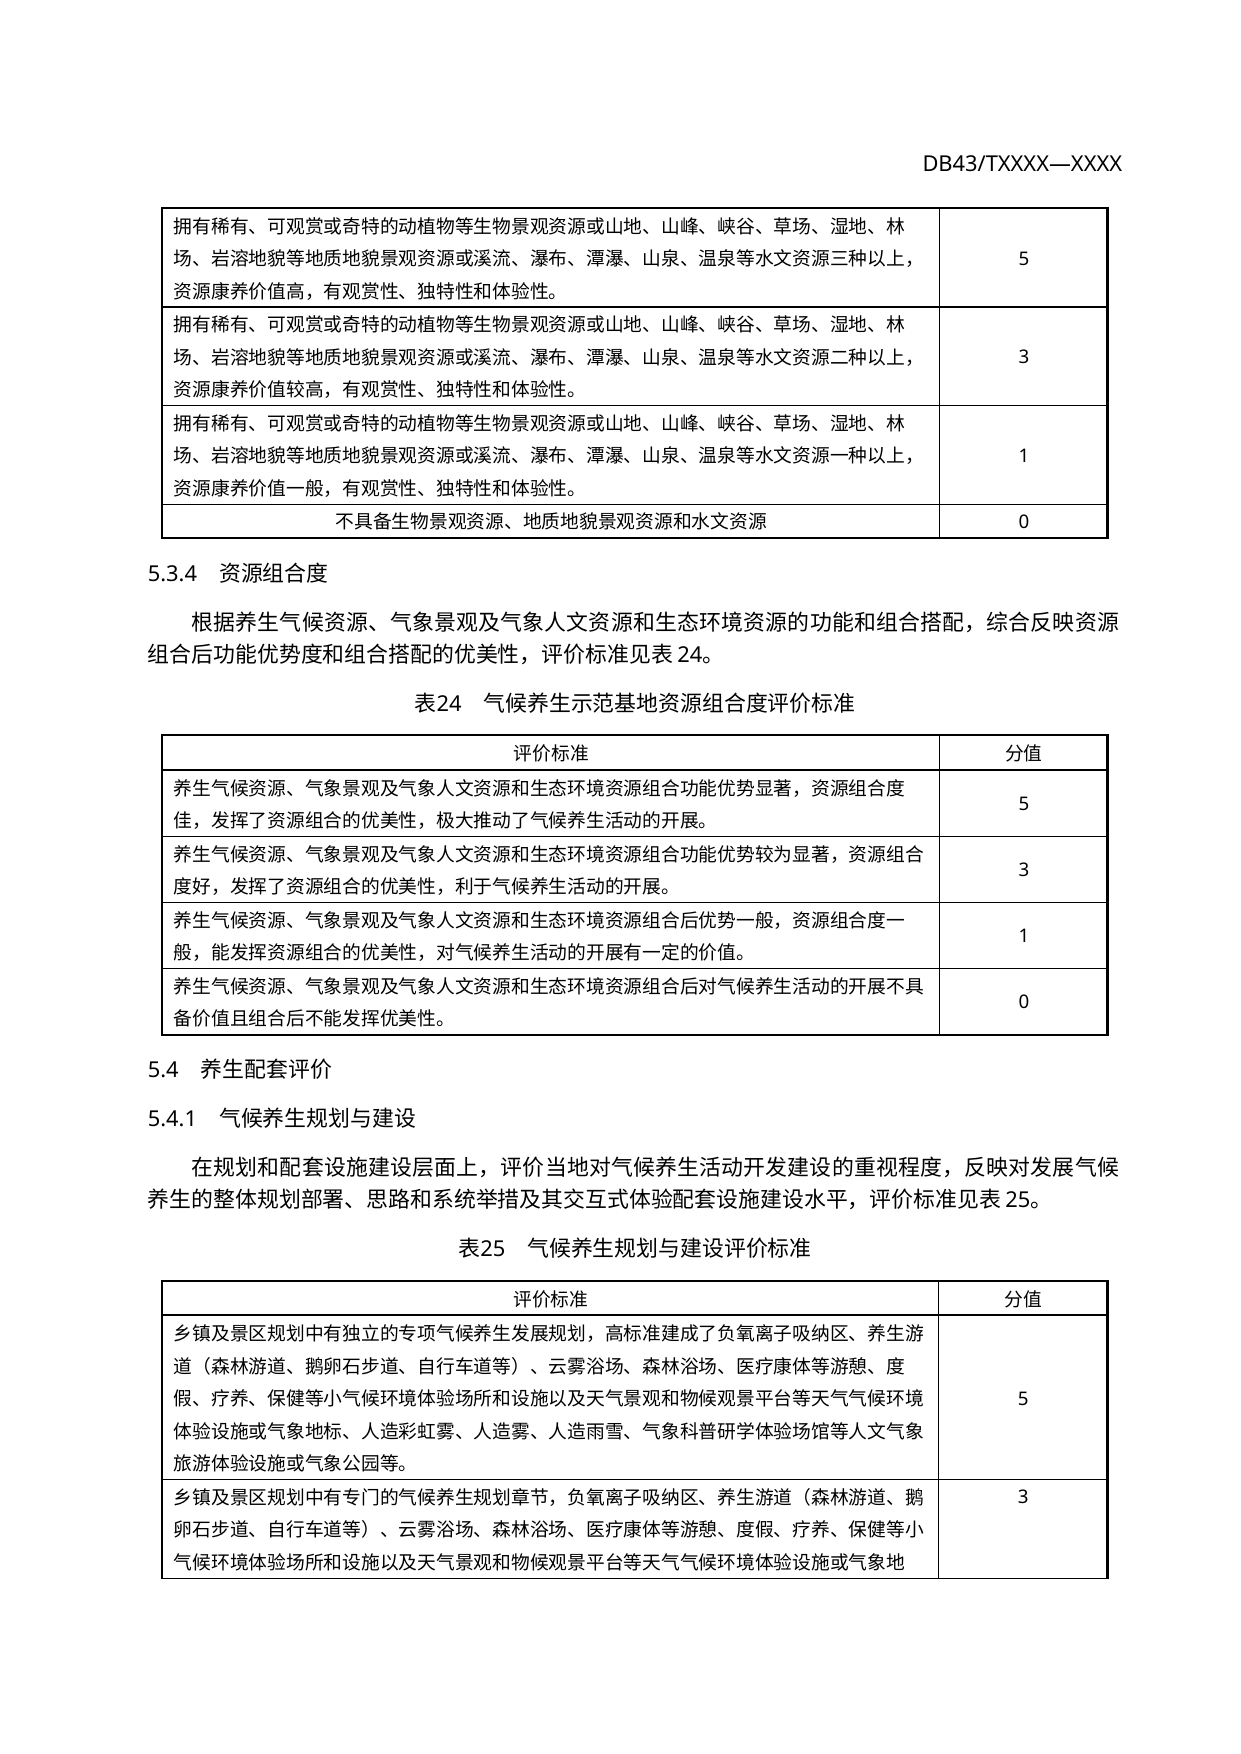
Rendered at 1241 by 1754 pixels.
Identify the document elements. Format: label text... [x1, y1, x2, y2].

table_cell 0 [940, 505, 1106, 537]
table_cell 3 [939, 1480, 1106, 1577]
table_cell 0 [940, 969, 1106, 1034]
table_cell 不具备生物景观资源、地质地貌景观资源和水文资源 [163, 505, 939, 537]
table_header 分值 [940, 736, 1106, 769]
table_cell 1 [940, 903, 1106, 968]
table_header 分值 [939, 1282, 1106, 1314]
table_cell 养生气候资源、气象景观及气象人文资源和生态环境资源组合后优势一般，资源组合度一般，能发挥资源组合的优美性，对气候养生活动的开展有一定的价值。 [163, 903, 939, 968]
table_header 评价标准 [163, 1282, 938, 1314]
table_cell 养生气候资源、气象景观及气象人文资源和生态环境资源组合后对气候养生活动的开展不具备价值且组合后不能发挥优美性。 [163, 969, 939, 1034]
text 在规划和配套设施建设层面上，评价当地对气候养生活动开发建设的重视程度，反映对发展气候养生的整体规划部署、思路和系统举措及其交互式体验配套设施建设水平，评价标准见表25。 [148, 1150, 1122, 1215]
text 养生配套评价 [148, 1052, 1122, 1085]
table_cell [163, 1480, 938, 1577]
table_cell 拥有稀有、可观赏或奇特的动植物等生物景观资源或山地、山峰、峡谷、草场、湿地、林场、岩溶地貌等地质地貌景观资源或溪流、瀑布、潭瀑、山泉、温泉等水文资源二种以上，资源康养价值较高，有观赏性、独特性和体验性。 [163, 308, 939, 405]
table_header 评价标准 [163, 736, 939, 769]
table_cell 拥有稀有、可观赏或奇特的动植物等生物景观资源或山地、山峰、峡谷、草场、湿地、林场、岩溶地貌等地质地貌景观资源或溪流、瀑布、潭瀑、山泉、温泉等水文资源一种以上，资源康养价值一般，有观赏性、独特性和体验性。 [163, 406, 939, 503]
text 气候养生规划与建设 [148, 1101, 1122, 1133]
table_cell 乡镇及景区规划中有独立的专项气候养生发展规划，高标准建成了负氧离子吸纳区、养生游道（森林游道、鹅卵石步道、自行车道等）、云雾浴场、森林浴场、医疗康体等游憩、度假、疗养、保健等小气候环境体验场所和设施以及天气景观和物候观景平台等天气气候环境体验设施或气象地标、人造彩虹雾、人造雾、人造雨雪、气象科普研学体验场馆等人文气象旅游体验设施或气象公园等。 [163, 1316, 938, 1479]
text 气候养生示范基地资源组合度评价标准 [148, 685, 1122, 718]
text 资源组合度 [148, 555, 1122, 588]
text 气候养生规划与建设评价标准 [148, 1231, 1122, 1263]
text 根据养生气候资源、气象景观及气象人文资源和生态环境资源的功能和组合搭配，综合反映资源组合后功能优势度和组合搭配的优美性，评价标准见表24。 [148, 604, 1122, 669]
table_cell 5 [939, 1316, 1106, 1479]
table_cell 3 [940, 837, 1106, 902]
table_cell 5 [940, 209, 1106, 306]
table_cell 5 [940, 771, 1106, 836]
table_cell 拥有稀有、可观赏或奇特的动植物等生物景观资源或山地、山峰、峡谷、草场、湿地、林场、岩溶地貌等地质地貌景观资源或溪流、瀑布、潭瀑、山泉、温泉等水文资源三种以上，资源康养价值高，有观赏性、独特性和体验性。 [163, 209, 939, 306]
table_cell 1 [940, 406, 1106, 503]
table_cell 3 [940, 308, 1106, 405]
table_cell 养生气候资源、气象景观及气象人文资源和生态环境资源组合功能优势显著，资源组合度佳，发挥了资源组合的优美性，极大推动了气候养生活动的开展。 [163, 771, 939, 836]
table_cell 养生气候资源、气象景观及气象人文资源和生态环境资源组合功能优势较为显著，资源组合度好，发挥了资源组合的优美性，利于气候养生活动的开展。 [163, 837, 939, 902]
